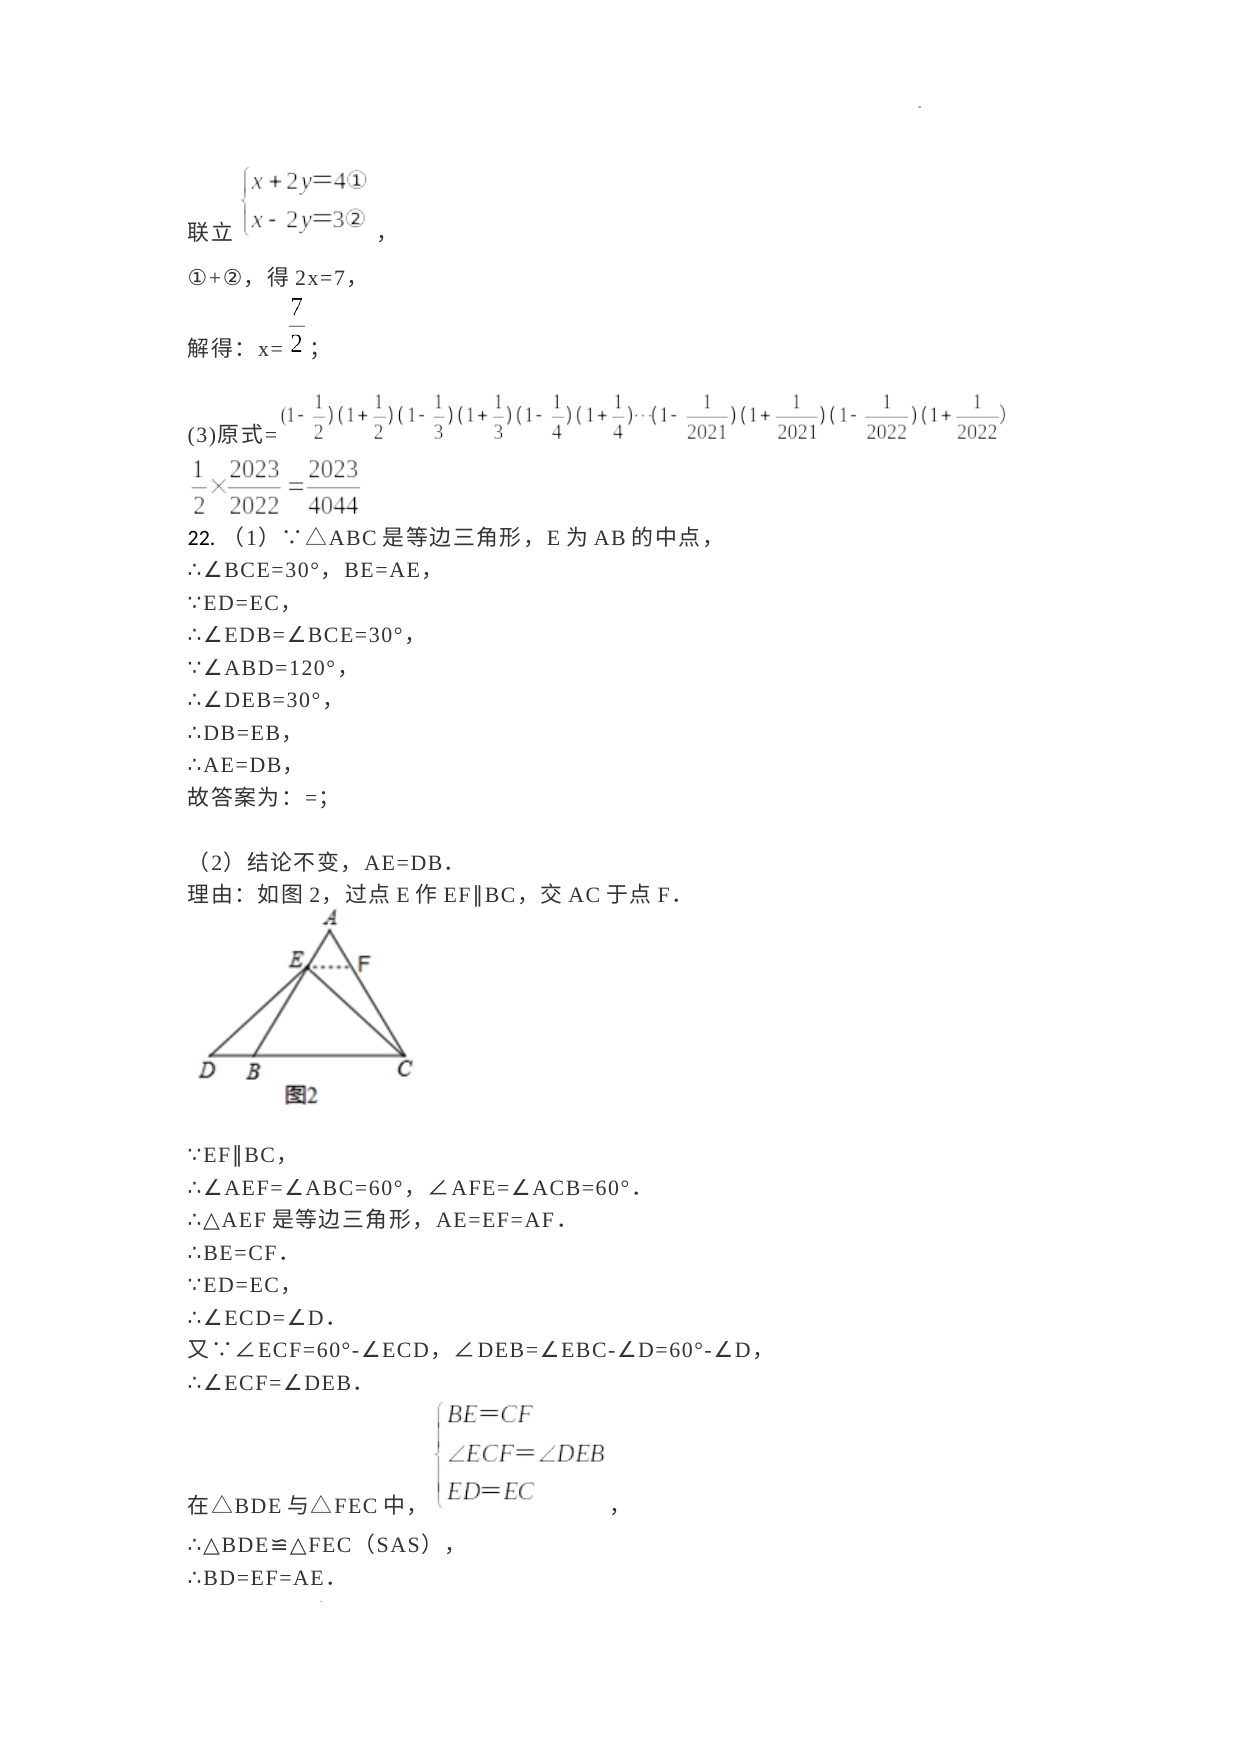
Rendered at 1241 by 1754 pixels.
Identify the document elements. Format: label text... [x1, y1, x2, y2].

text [187, 162, 1053, 389]
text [187, 519, 1053, 1592]
text (3)原式= [187, 389, 1053, 454]
picture [187, 909, 413, 1108]
